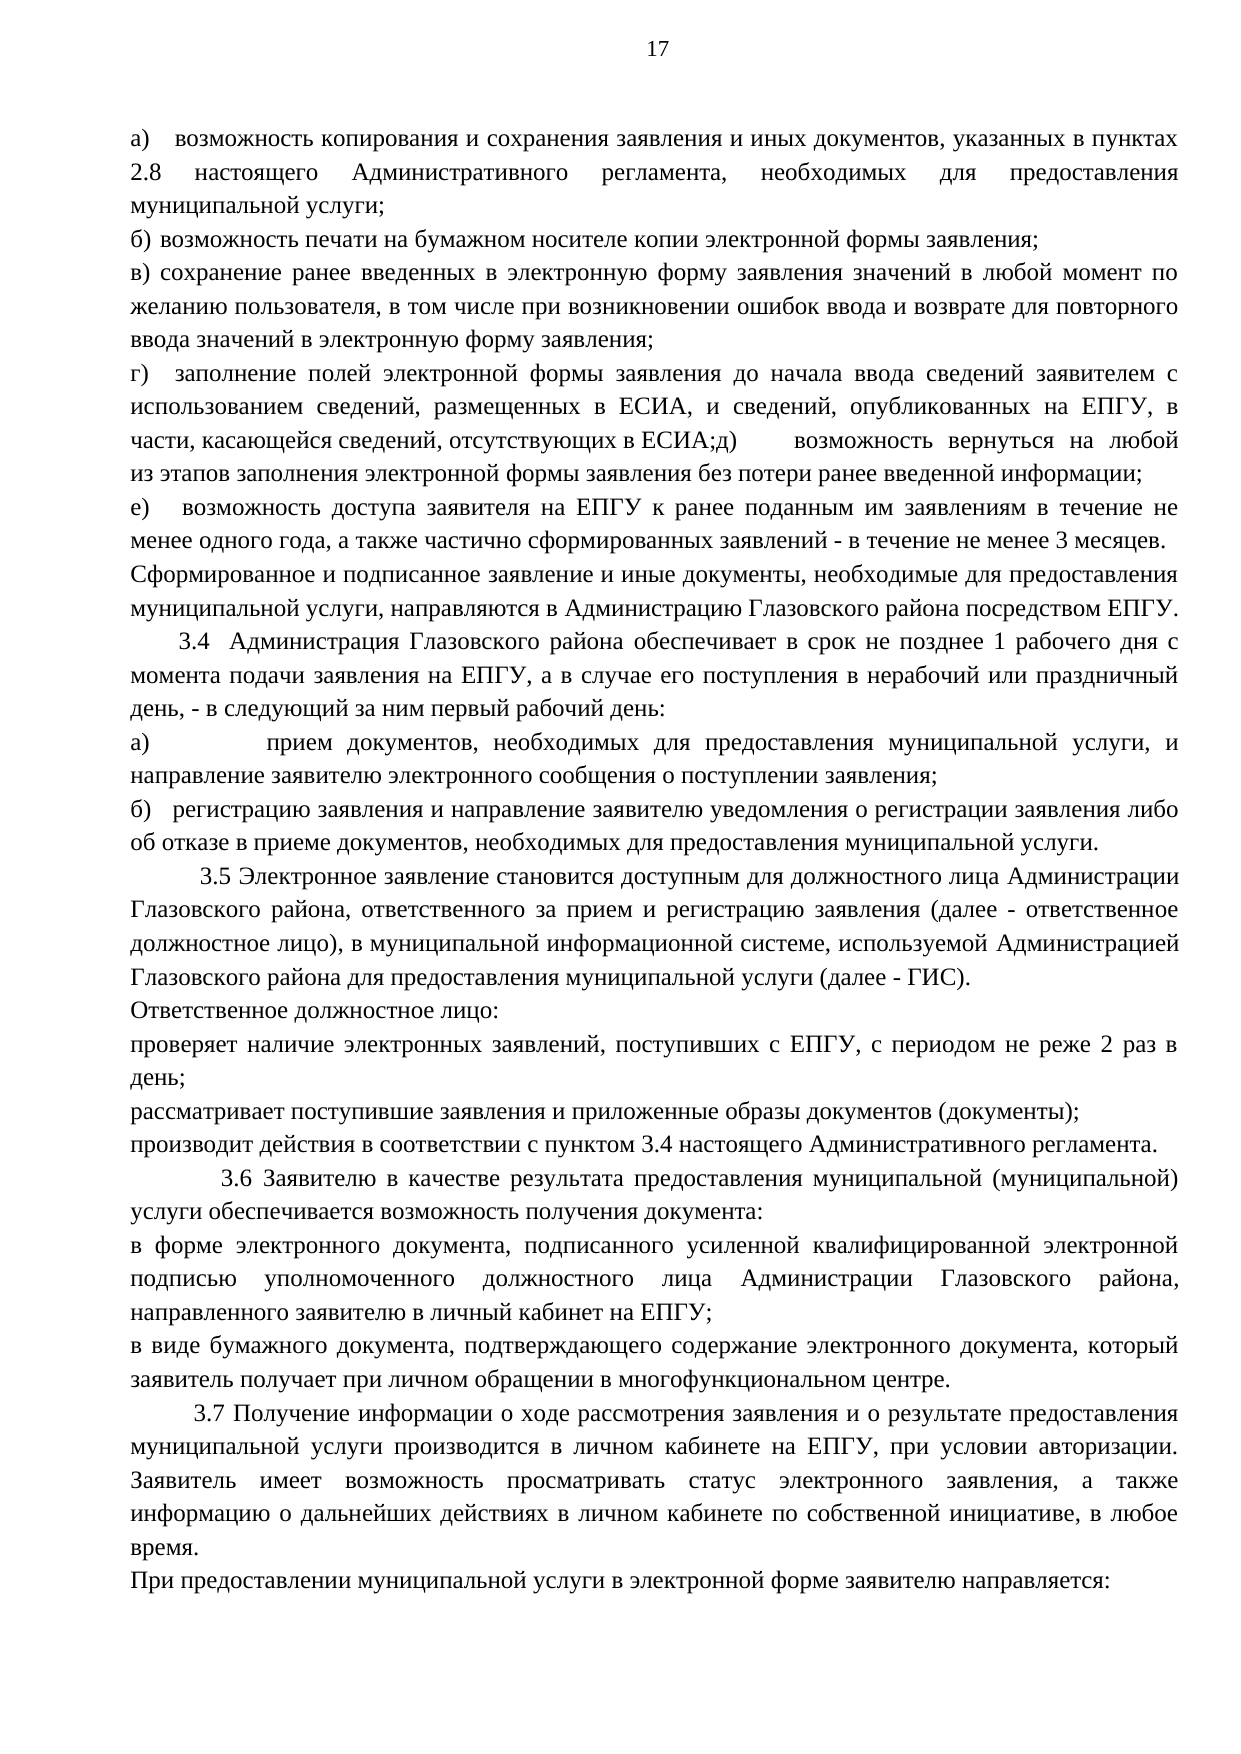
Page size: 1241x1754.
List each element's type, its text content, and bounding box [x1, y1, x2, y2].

text рассматривает поступившие заявления и приложенные образы документов (документы); [130, 1092, 1179, 1126]
text Сформированное и подписанное заявление и иные документы, необходимые для предоставления муниципальной услуги, направляются в Администрацию Глазовского района посредством ЕПГУ. [130, 556, 1179, 623]
text б) регистрацию заявления и направление заявителю уведомления о регистрации заявления либо об отказе в приеме документов, необходимых для предоставления муниципальной услуги. [130, 790, 1179, 857]
text 3.4 Администрация Глазовского района обеспечивает в срок не позднее 1 рабочего дня с момента подачи заявления на ЕПГУ, а в случае его поступления в нерабочий или праздничный день, - в следующий за ним первый рабочий день: [130, 623, 1179, 723]
text При предоставлении муниципальной услуги в электронной форме заявителю направляется: [130, 1562, 1179, 1595]
text Ответственное должностное лицо: [130, 992, 1181, 1025]
text в форме электронного документа, подписанного усиленной квалифицированной электронной подписью уполномоченного должностного лица Администрации Глазовского района, направленного заявителю в личный кабинет на ЕПГУ; [130, 1226, 1179, 1327]
text а) возможность копирования и сохранения заявления и иных документов, указанных в пунктах 2.8 настоящего Административного регламента, необходимых для предоставления муниципальной услуги; [130, 119, 1179, 220]
text в виде бумажного документа, подтверждающего содержание электронного документа, который заявитель получает при личном обращении в многофункциональном центре. [130, 1327, 1179, 1394]
text производит действия в соответствии с пунктом 3.4 настоящего Административного регламента. [130, 1126, 1179, 1159]
text 3.5 Электронное заявление становится доступным для должностного лица Администрации Глазовского района, ответственного за прием и регистрацию заявления (далее - ответственное должностное лицо), в муниципальной информационной системе, используемой Администрацией Глазовского района для предоставления муниципальной услуги (далее - ГИС). [130, 857, 1179, 992]
text б) возможность печати на бумажном носителе копии электронной формы заявления; [130, 220, 1179, 254]
text г) заполнение полей электронной формы заявления до начала ввода сведений заявителем с использованием сведений, размещенных в ЕСИА, и сведений, опубликованных на ЕПГУ, в части, касающейся сведений, отсутствующих в ЕСИА;д) возможность вернуться на любой из этапов заполнения электронной формы заявления без потери ранее введенной информации; [130, 354, 1179, 488]
text 3.6 Заявителю в качестве результата предоставления муниципальной (муниципальной) услуги обеспечивается возможность получения документа: [130, 1159, 1179, 1226]
text а) прием документов, необходимых для предоставления муниципальной услуги, и направление заявителю электронного сообщения о поступлении заявления; [130, 723, 1179, 790]
text в) сохранение ранее введенных в электронную форму заявления значений в любой момент по желанию пользователя, в том числе при возникновении ошибок ввода и возврате для повторного ввода значений в электронную форму заявления; [130, 254, 1179, 354]
text проверяет наличие электронных заявлений, поступивших с ЕПГУ, с периодом не реже 2 раз в день; [130, 1025, 1179, 1092]
text 3.7 Получение информации о ходе рассмотрения заявления и о результате предоставления муниципальной услуги производится в личном кабинете на ЕПГУ, при условии авторизации. Заявитель имеет возможность просматривать статус электронного заявления, а также информацию о дальнейших действиях в личном кабинете по собственной инициативе, в любое время. [130, 1394, 1179, 1562]
text е) возможность доступа заявителя на ЕПГУ к ранее поданным им заявлениям в течение не менее одного года, а также частично сформированных заявлений - в течение не менее 3 месяцев. [130, 488, 1179, 556]
